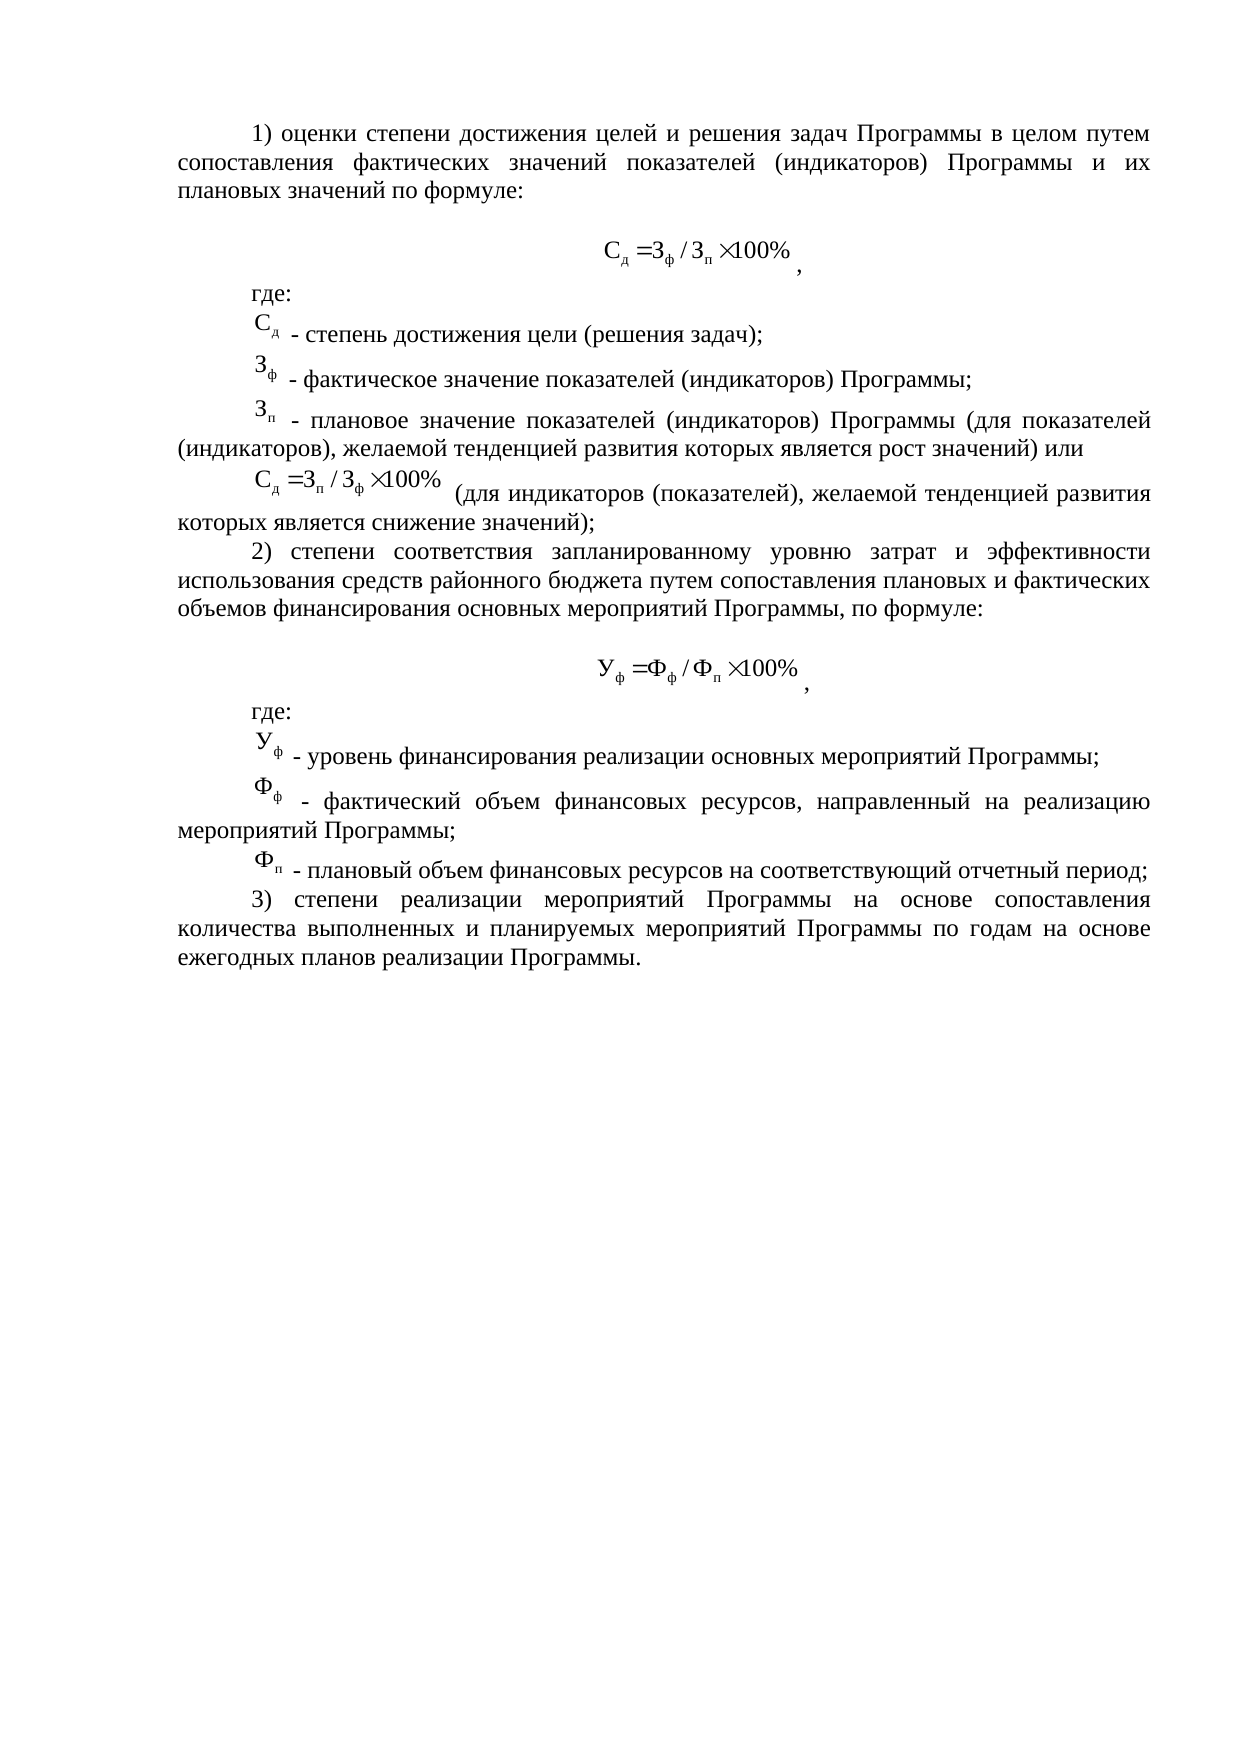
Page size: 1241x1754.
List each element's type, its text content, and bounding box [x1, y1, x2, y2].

text , [177, 651, 1152, 696]
text 1) оценки степени достижения целей и решения задач Программы в целом путем сопоставления фактических значений показателей (индикаторов) Программы и их плановых значений по формуле: [177, 118, 1152, 204]
text - плановое значение показателей (индикаторов) Программы (для показателей (индикаторов), желаемой тенденцией развития которых является рост значений) или [177, 393, 1152, 462]
text - уровень финансирования реализации основных мероприятий Программы; [177, 725, 1152, 770]
text - фактический объем финансовых ресурсов, направленный на реализацию мероприятий Программы; [177, 770, 1152, 843]
text (для индикаторов (показателей), желаемой тенденцией развития которых является снижение значений); [177, 462, 1152, 536]
text 3) степени реализации мероприятий Программы на основе сопоставления количества выполненных и планируемых мероприятий Программы по годам на основе ежегодных планов реализации Программы. [177, 884, 1152, 971]
text - плановый объем финансовых ресурсов на соответствующий отчетный период; [177, 843, 1152, 884]
text - степень достижения цели (решения задач); [177, 307, 1152, 348]
text где: [177, 696, 1152, 725]
text - фактическое значение показателей (индикаторов) Программы; [177, 348, 1152, 393]
text 2) степени соответствия запланированному уровню затрат и эффективности использования средств районного бюджета путем сопоставления плановых и фактических объемов финансирования основных мероприятий Программы, по формуле: [177, 536, 1152, 622]
text , [177, 233, 1152, 278]
text где: [177, 278, 1152, 307]
